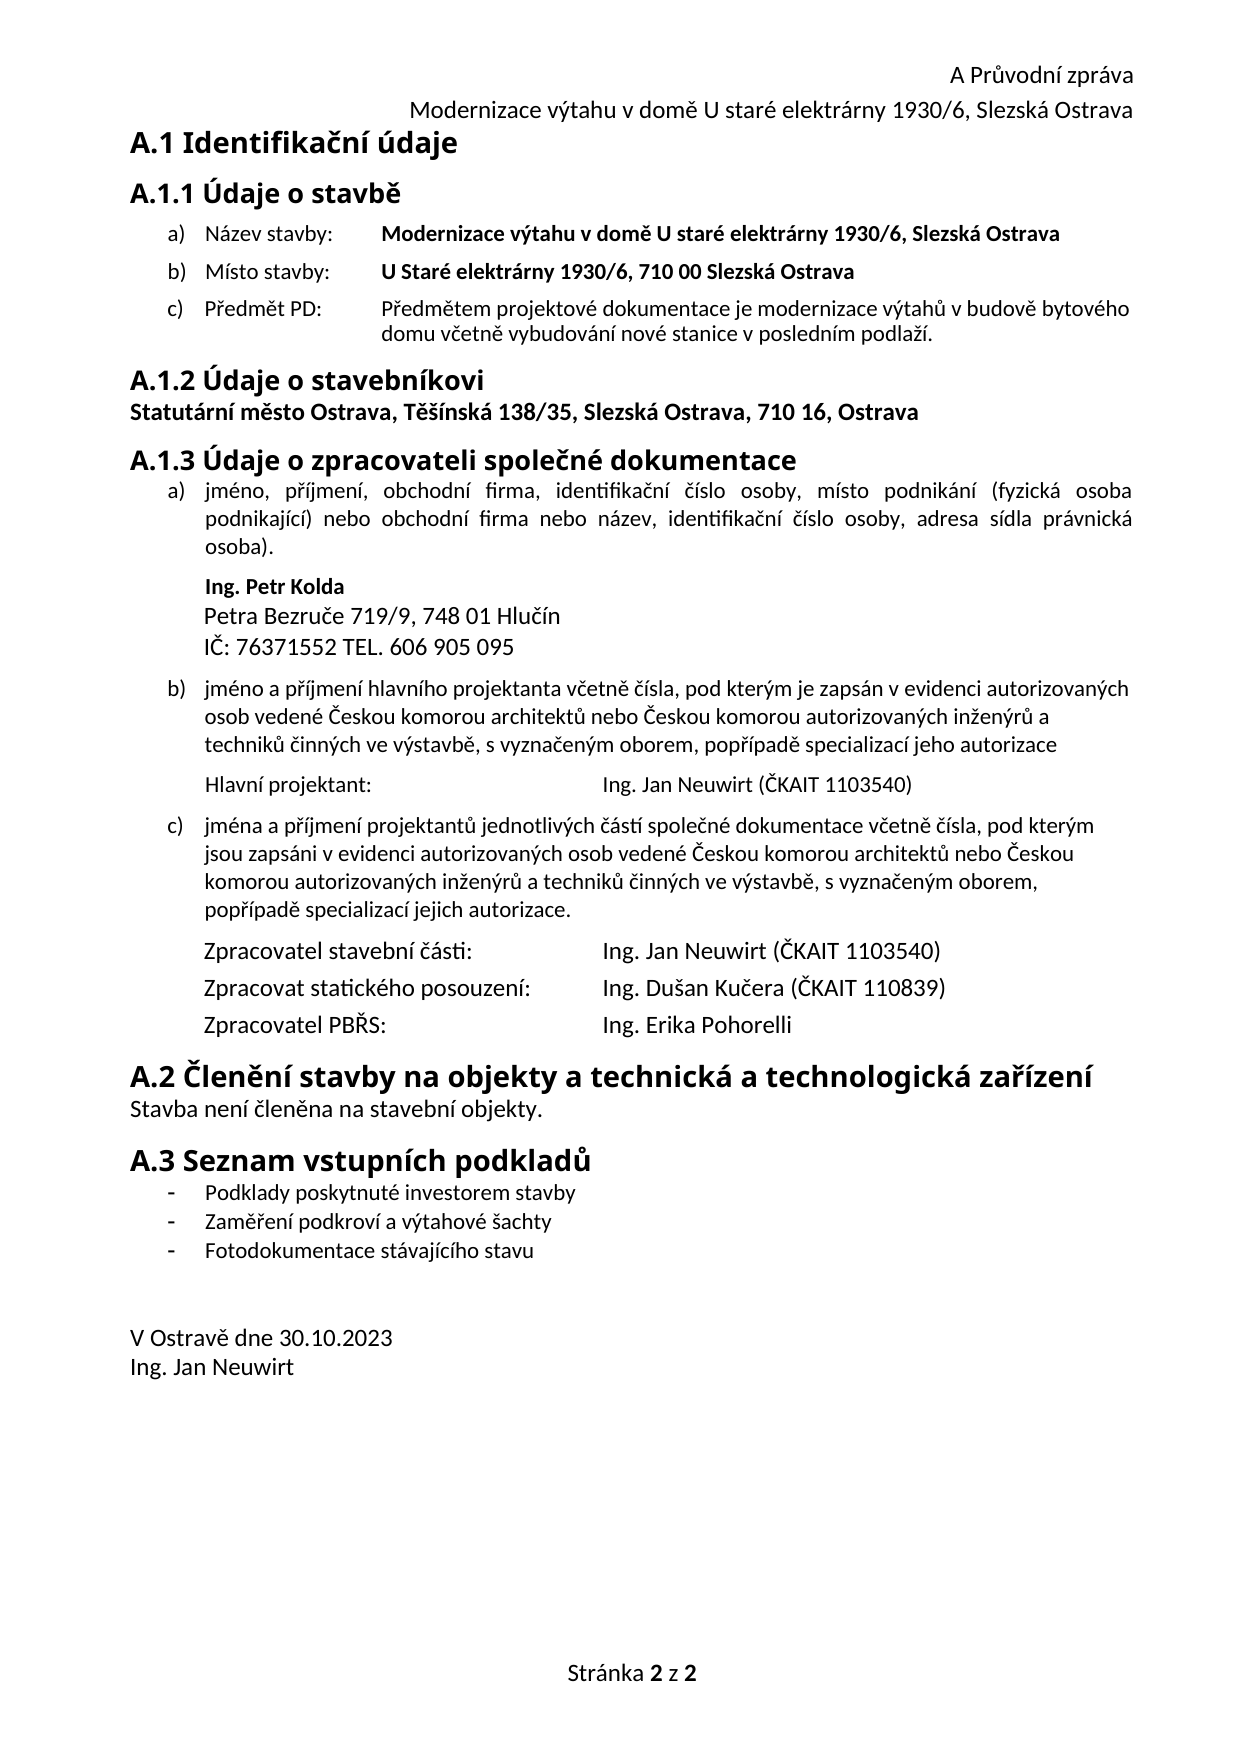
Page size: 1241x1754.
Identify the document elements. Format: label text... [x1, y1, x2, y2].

text IČ: 76371552 TEL. 606 905 095 [130, 631, 1134, 661]
list Hlavní projektant: Ing. Jan Neuwirt (ČKAIT 1103540) [205, 770, 1134, 798]
text Statutární město Ostrava, Těšínská 138/35, Slezská Ostrava, 710 16, Ostrava [130, 397, 1134, 426]
list Fotodokumentace stávajícího stavu [167, 1235, 1134, 1264]
text Zpracovatel stavební části: Ing. Jan Neuwirt (ČKAIT 1103540) [204, 936, 1134, 966]
list Podklady poskytnuté investorem stavby [167, 1177, 1134, 1206]
text Petra Bezruče 719/9, 748 01 Hlučín [130, 600, 1134, 631]
list Název stavby: Modernizace výtahu v domě U staré elektrárny 1930/6, Slezská Ostrava [167, 222, 1134, 247]
list Předmět PD: Předmětem projektové dokumentace je modernizace výtahů v budově bytového [167, 297, 1134, 322]
subtitle A.1.1 Údaje o stavbě [130, 180, 1134, 209]
list Ing. Petr Kolda [205, 572, 1134, 600]
text V Ostravě dne 30.10.2023 [130, 1323, 1134, 1352]
subtitle A.1 Identifikační údaje [130, 130, 1134, 159]
text Zpracovat statického posouzení: Ing. Dušan Kučera (ČKAIT 110839) [204, 972, 1134, 1003]
list Zaměření podkroví a výtahové šachty [167, 1206, 1134, 1235]
list jméno, příjmení, obchodní firma, identifikační číslo osoby, místo podnikání (fyzická osoba podnikající) nebo obchodní firma nebo název, identifikační číslo osoby, adresa sídla právnická osoba). [167, 476, 1134, 560]
list domu včetně vybudování nové stanice v posledním podlaží. [204, 322, 1134, 347]
list jméno a příjmení hlavního projektanta včetně čísla, pod kterým je zapsán v evidenci autorizovaných osob vedené Českou komorou architektů nebo Českou komorou autorizovaných inženýrů a techniků činných ve výstavbě, s vyznačeným oborem, popřípadě specializací jeho autorizace [167, 674, 1134, 758]
subtitle A.1.2 Údaje o stavebníkovi [130, 367, 1134, 397]
text Ing. Jan Neuwirt [130, 1352, 1134, 1381]
subtitle A.1.3 Údaje o zpracovateli společné dokumentace [130, 447, 1134, 476]
text Zpracovatel PBŘS: Ing. Erika Pohorelli [204, 1009, 1134, 1039]
list jména a příjmení projektantů jednotlivých částí společné dokumentace včetně čísla, pod kterým jsou zapsáni v evidenci autorizovaných osob vedené Českou komorou architektů nebo Českou komorou autorizovaných inženýrů a techniků činných ve výstavbě, s vyznačeným oborem, popřípadě specializací jejich autorizace. [167, 811, 1134, 923]
subtitle A.2 Členění stavby na objekty a technická a technologická zařízení [130, 1064, 1134, 1094]
subtitle A.3 Seznam vstupních podkladů [130, 1148, 1134, 1177]
text Stavba není členěna na stavební objekty. [130, 1094, 1134, 1123]
list Místo stavby: U Staré elektrárny 1930/6, 710 00 Slezská Ostrava [167, 259, 1134, 284]
